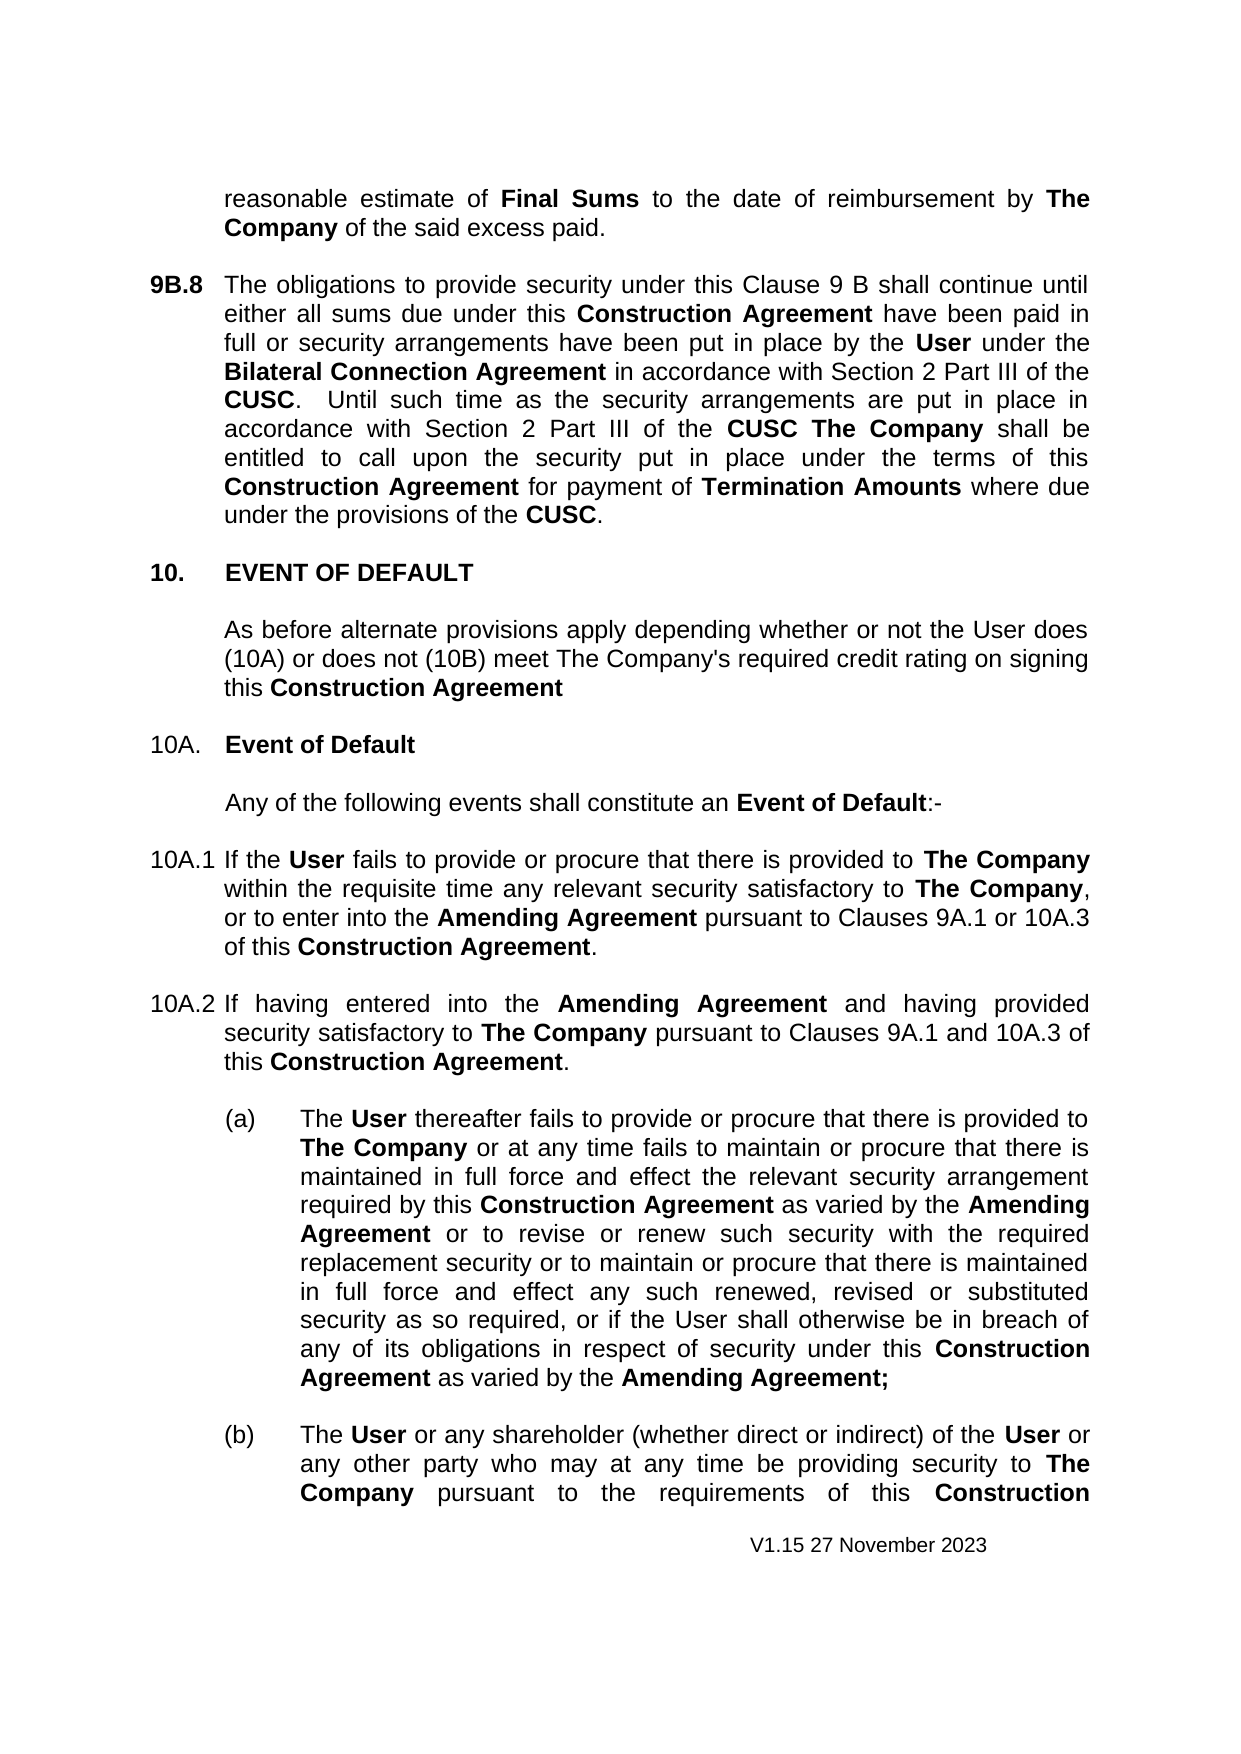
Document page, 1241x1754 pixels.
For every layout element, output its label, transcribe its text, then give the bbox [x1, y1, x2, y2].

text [224, 184, 1090, 242]
text Any of the following events shall constitute an Event of Default:- [225, 788, 1090, 817]
text As before alternate provisions apply depending whether or not the User does (10A) or does not (10B) meet The Company's required credit rating on signing this Construction Agreement [224, 615, 1090, 702]
text 9B.8 The obligations to provide security under this Clause 9 B shall continue until either all sums due under this Construction Agreement have been paid in full or security arrangements have been put in place by the User under the Bilateral Connection Agreement in accordance with Section 2 Part III of the CUSC. Until such time as the security arrangements are put in place in accordance with Section 2 Part III of the CUSC The Company shall be entitled to call upon the security put in place under the terms of this Construction Agreement for payment of Termination Amounts where due under the provisions of the CUSC. [150, 270, 1090, 529]
text 10A. Event of Default [150, 730, 1090, 759]
text 10. EVENT OF DEFAULT [150, 558, 1090, 587]
text 10A.2 If having entered into the Amending Agreement and having provided security satisfactory to The Company pursuant to Clauses 9A.1 and 10A.3 of this Construction Agreement. [150, 989, 1090, 1075]
text 10A.1 If the User fails to provide or procure that there is provided to The Company within the requisite time any relevant security satisfactory to The Company, or to enter into the Amending Agreement pursuant to Clauses 9A.1 or 10A.3 of this Construction Agreement. [150, 845, 1090, 960]
text (a) The User thereafter fails to provide or procure that there is provided to The Company or at any time fails to maintain or procure that there is maintained in full force and effect the relevant security arrangement required by this Construction Agreement as varied by the Amending Agreement or to revise or renew such security with the required replacement security or to maintain or procure that there is maintained in full force and effect any such renewed, revised or substituted security as so required, or if the User shall otherwise be in breach of any of its obligations in respect of security under this Construction Agreement as varied by the Amending Agreement; [225, 1104, 1090, 1392]
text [150, 1420, 1090, 1507]
